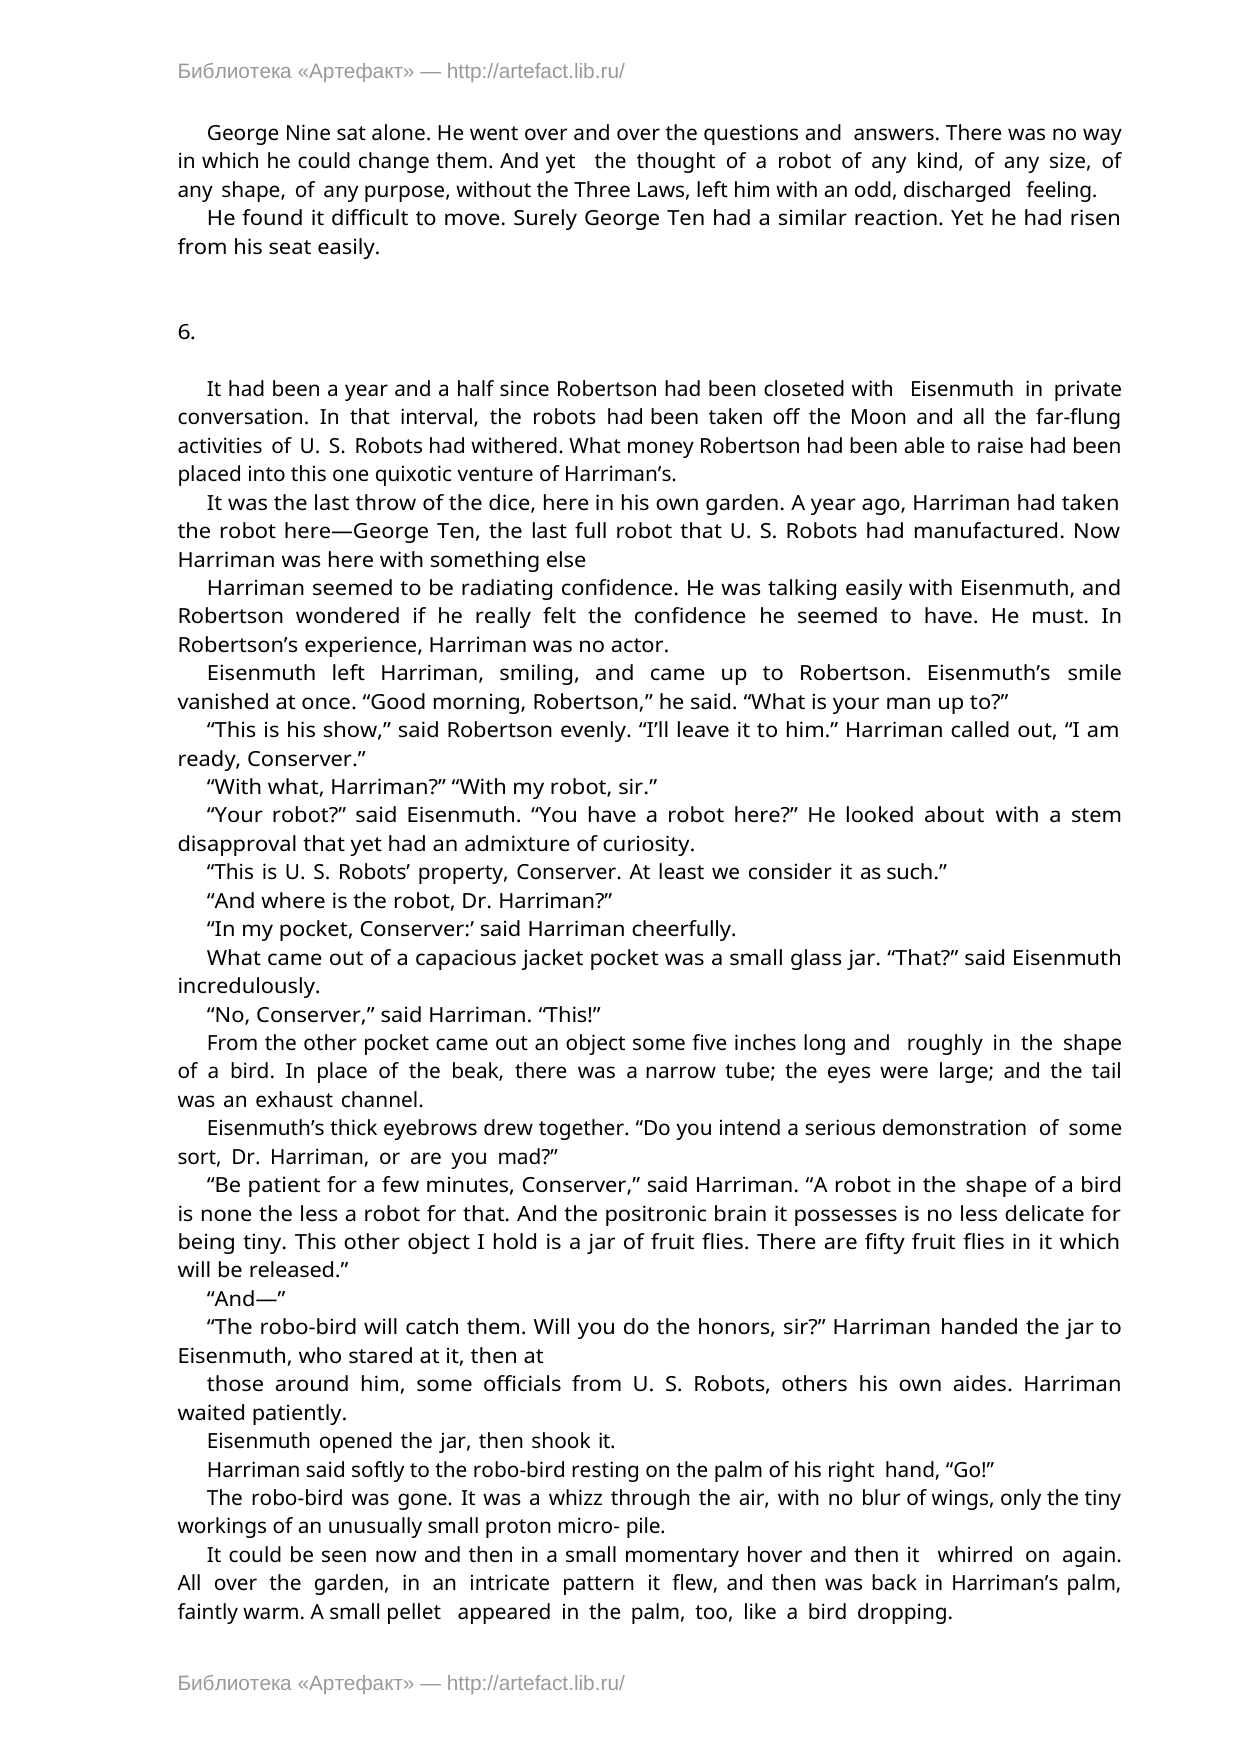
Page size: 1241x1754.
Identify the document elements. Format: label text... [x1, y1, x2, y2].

text “Be patient for a few minutes, Conserver,” said Harriman. “A robot in the shape of a bird is none the less a robot for that. And the positronic brain it possesses is no less delicate for being tiny. This other object I hold is a jar of fruit ﬂies. There are ﬁfty fruit ﬂies in it which will be released.” [177, 1170, 1122, 1284]
text “Your robot?” said Eisenmuth. “You have a robot here?” He looked about with a stem disapproval that yet had an admixture of curiosity. [177, 801, 1122, 857]
text Eisenmuth left Harriman, smiling, and came up to Robertson. Eisenmuth’s smile vanished at once. “Good morning, Robertson,” he said. “What is your man up to?” [177, 658, 1122, 715]
text those around him, some oﬃcials from U. S. Robots, others his own aides. Harriman waited patiently. [177, 1369, 1122, 1426]
text Eisenmuth opened the jar, then shook it. [177, 1426, 1122, 1455]
text Eisenmuth’s thick eyebrows drew together. “Do you intend a serious demonstration of some sort, Dr. Harriman, or are you mad?” [177, 1113, 1122, 1170]
text It had been a year and a half since Robertson had been closeted with Eisenmuth in private conversation. In that interval, the robots had been taken oﬀ the Moon and all the far-ﬂung activities of U. S. Robots had withered. What money Robertson had been able to raise had been placed into this one quixotic venture of Harriman’s. [177, 374, 1122, 488]
text It could be seen now and then in a small momentary hover and then it whirred on again. All over the garden, in an intricate pattern it ﬂew, and then was back in Harriman’s palm, faintly warm. A small pellet appeared in the palm, too, like a bird dropping. [177, 1540, 1122, 1625]
text “And—” [177, 1284, 1122, 1312]
text “The robo-bird will catch them. Will you do the honors, sir?” Harriman handed the jar to Eisenmuth, who stared at it, then at [177, 1312, 1122, 1369]
text Harriman seemed to be radiating conﬁdence. He was talking easily with Eisenmuth, and Robertson wondered if he really felt the conﬁdence he seemed to have. He must. In Robertson’s experience, Harriman was no actor. [177, 573, 1122, 658]
text “This is his show,” said Robertson evenly. “I’ll leave it to him.” Harriman called out, “I am ready, Conserver.” [177, 715, 1122, 772]
text “With what, Harriman?” “With my robot, sir.” [177, 772, 1122, 801]
text He found it diﬃcult to move. Surely George Ten had a similar reaction. Yet he had risen from his seat easily. [177, 203, 1122, 260]
text What came out of a capacious jacket pocket was a small glass jar. “That?” said Eisenmuth incredulously. [177, 943, 1122, 1000]
text Harriman said softly to the robo-bird resting on the palm of his right hand, “Go!” [177, 1455, 1122, 1483]
text It was the last throw of the dice, here in his own garden. A year ago, Harriman had taken the robot here—George Ten, the last full robot that U. S. Robots had manufactured. Now Harriman was here with something else [177, 488, 1122, 573]
text “No, Conserver,” said Harriman. “This!” [177, 1000, 1122, 1028]
text 6. [177, 317, 1122, 346]
text From the other pocket came out an object some ﬁve inches long and roughly in the shape of a bird. In place of the beak, there was a narrow tube; the eyes were large; and the tail was an exhaust channel. [177, 1028, 1122, 1113]
text The robo-bird was gone. It was a whizz through the air, with no blur of wings, only the tiny workings of an unusually small proton micro- pile. [177, 1483, 1122, 1540]
text George Nine sat alone. He went over and over the questions and answers. There was no way in which he could change them. And yet the thought of a robot of any kind, of any size, of any shape, of any purpose, without the Three Laws, left him with an odd, discharged feeling. [177, 118, 1122, 203]
text “And where is the robot, Dr. Harriman?” [177, 886, 1122, 914]
text “In my pocket, Conserver:’ said Harriman cheerfully. [177, 914, 1122, 943]
text “This is U. S. Robots’ property, Conserver. At least we consider it as such.” [177, 857, 1122, 886]
